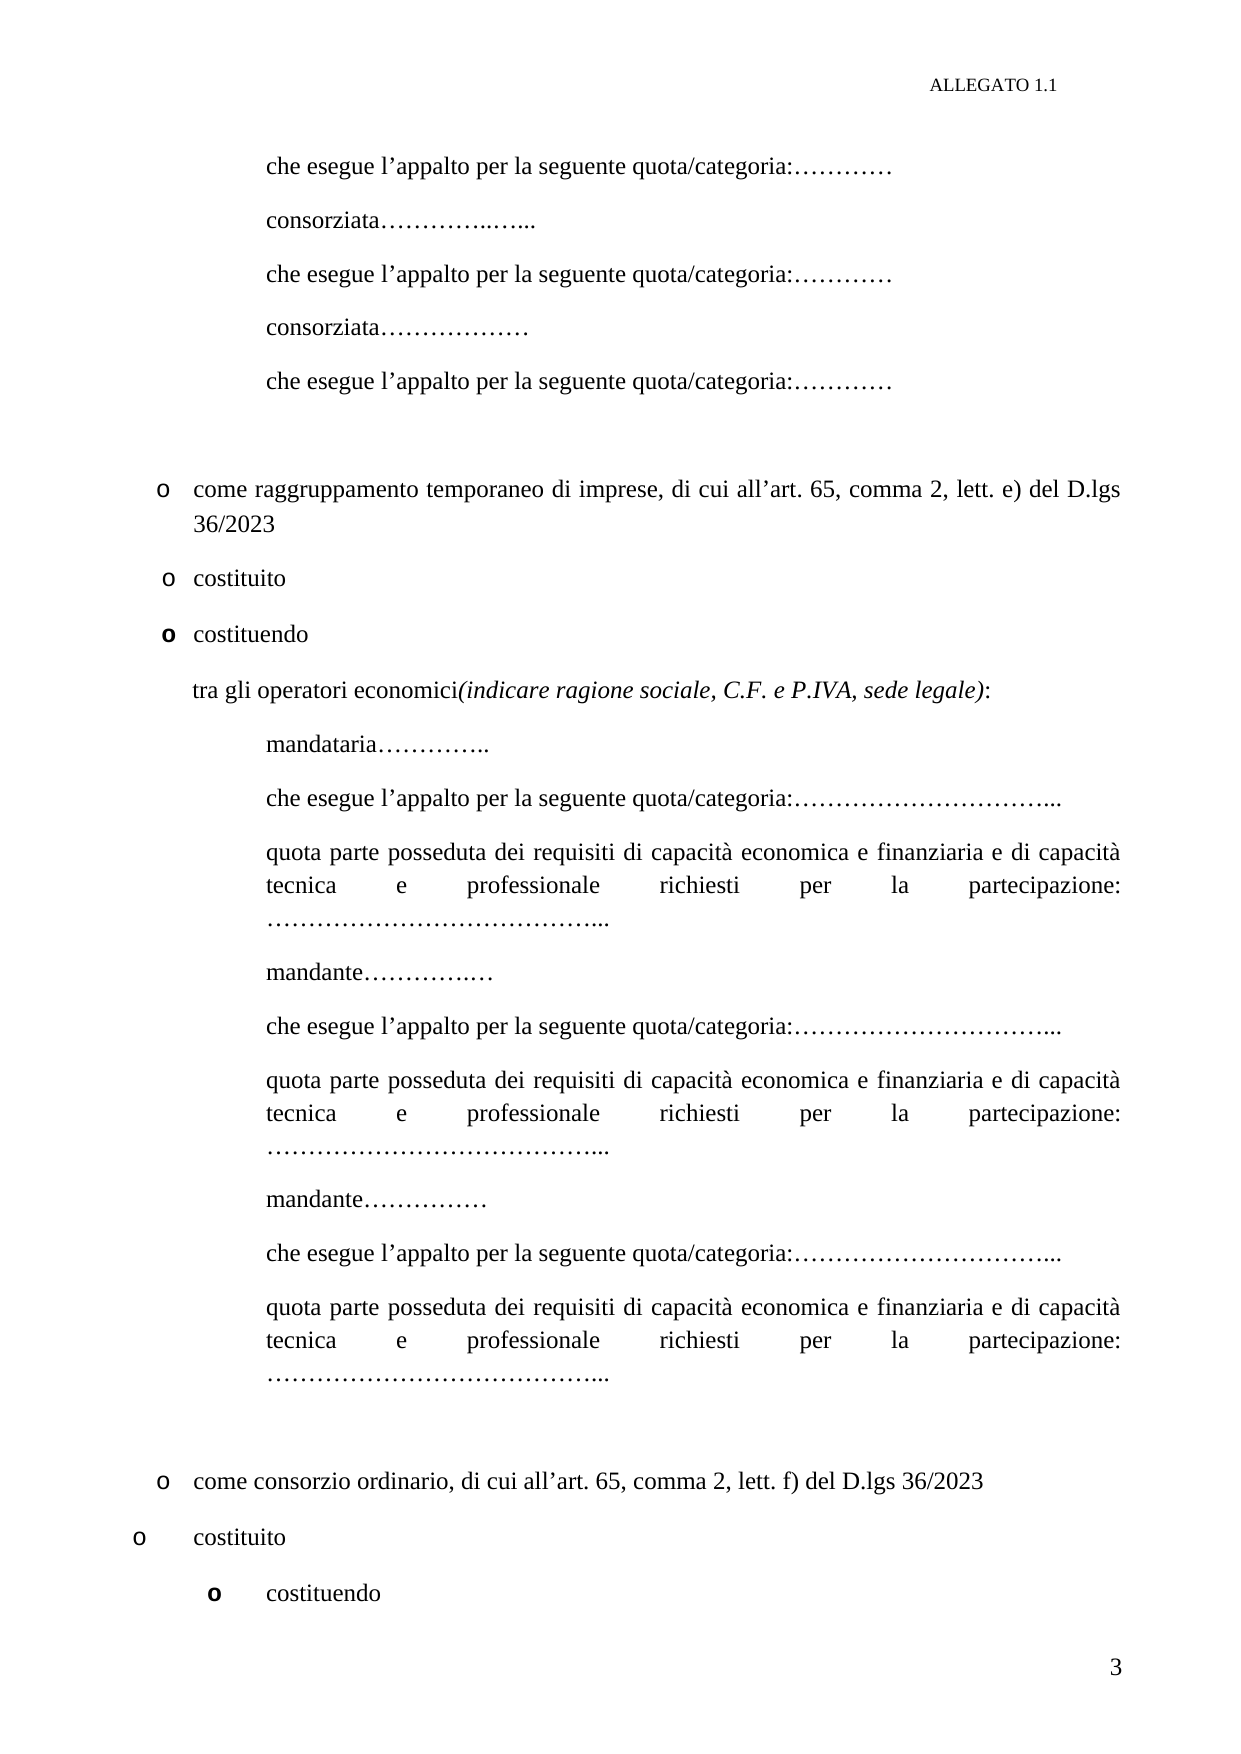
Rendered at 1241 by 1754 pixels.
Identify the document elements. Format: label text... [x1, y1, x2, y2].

text consorziata……………… [266, 312, 1122, 341]
text che esegue l’appalto per la seguente quota/categoria:………… [266, 151, 1122, 180]
text che esegue l’appalto per la seguente quota/categoria:…………………………... [266, 1238, 1122, 1267]
text mandante…………… [266, 1184, 1122, 1213]
text che esegue l’appalto per la seguente quota/categoria:…………………………... [266, 783, 1122, 812]
text che esegue l’appalto per la seguente quota/categoria:………… [266, 259, 1122, 287]
list come consorzio ordinario, di cui all’art. 65, comma 2, lett. f) del D.lgs 36/2023 [156, 1466, 1122, 1497]
list costituito [118, 1522, 1122, 1553]
text che esegue l’appalto per la seguente quota/categoria:…………………………... [266, 1011, 1122, 1039]
text mandataria………….. [266, 729, 1122, 758]
text che esegue l’appalto per la seguente quota/categoria:………… [266, 366, 1122, 395]
list come raggruppamento temporaneo di imprese, di cui all’art. 65, comma 2, lett. e) del D.lgs 36/2023 [156, 474, 1122, 538]
text mandante………….… [266, 957, 1122, 986]
text consorziata…………..…... [266, 205, 1122, 233]
list costituendo [118, 619, 1122, 650]
text tra gli operatori economici(indicare ragione sociale, C.F. e P.IVA, sede legale): [192, 676, 1122, 704]
list costituito [118, 563, 1122, 594]
list costituendo [207, 1578, 1122, 1609]
